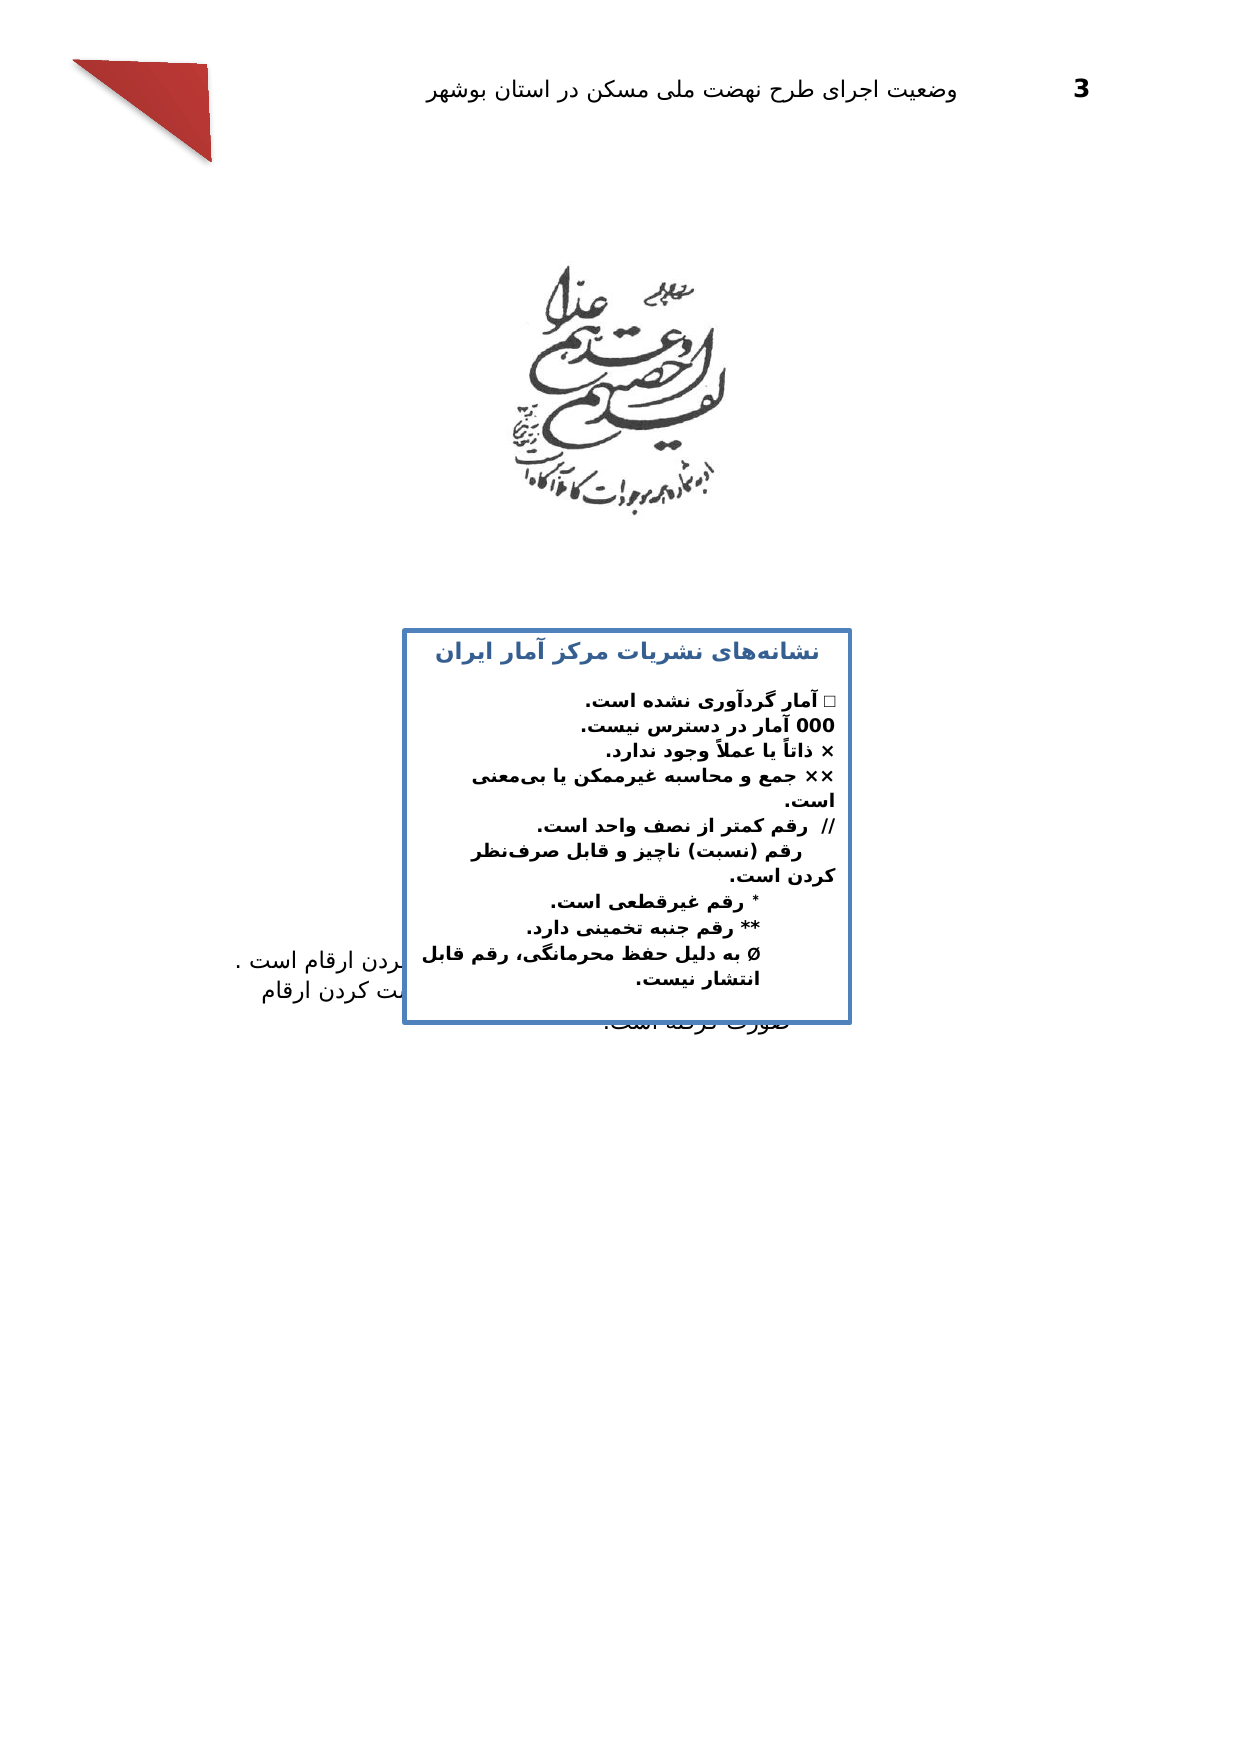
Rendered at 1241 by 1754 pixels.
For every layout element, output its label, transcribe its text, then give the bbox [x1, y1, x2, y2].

text محاسبه نسبتها و شاخصها قبل از سر راست کردن ارقام [150, 977, 402, 1004]
text اختلاف در سرجمعها به علت سر راست کردن ارقام است . [150, 947, 402, 973]
text صورت گرفته است. [150, 1008, 703, 1035]
